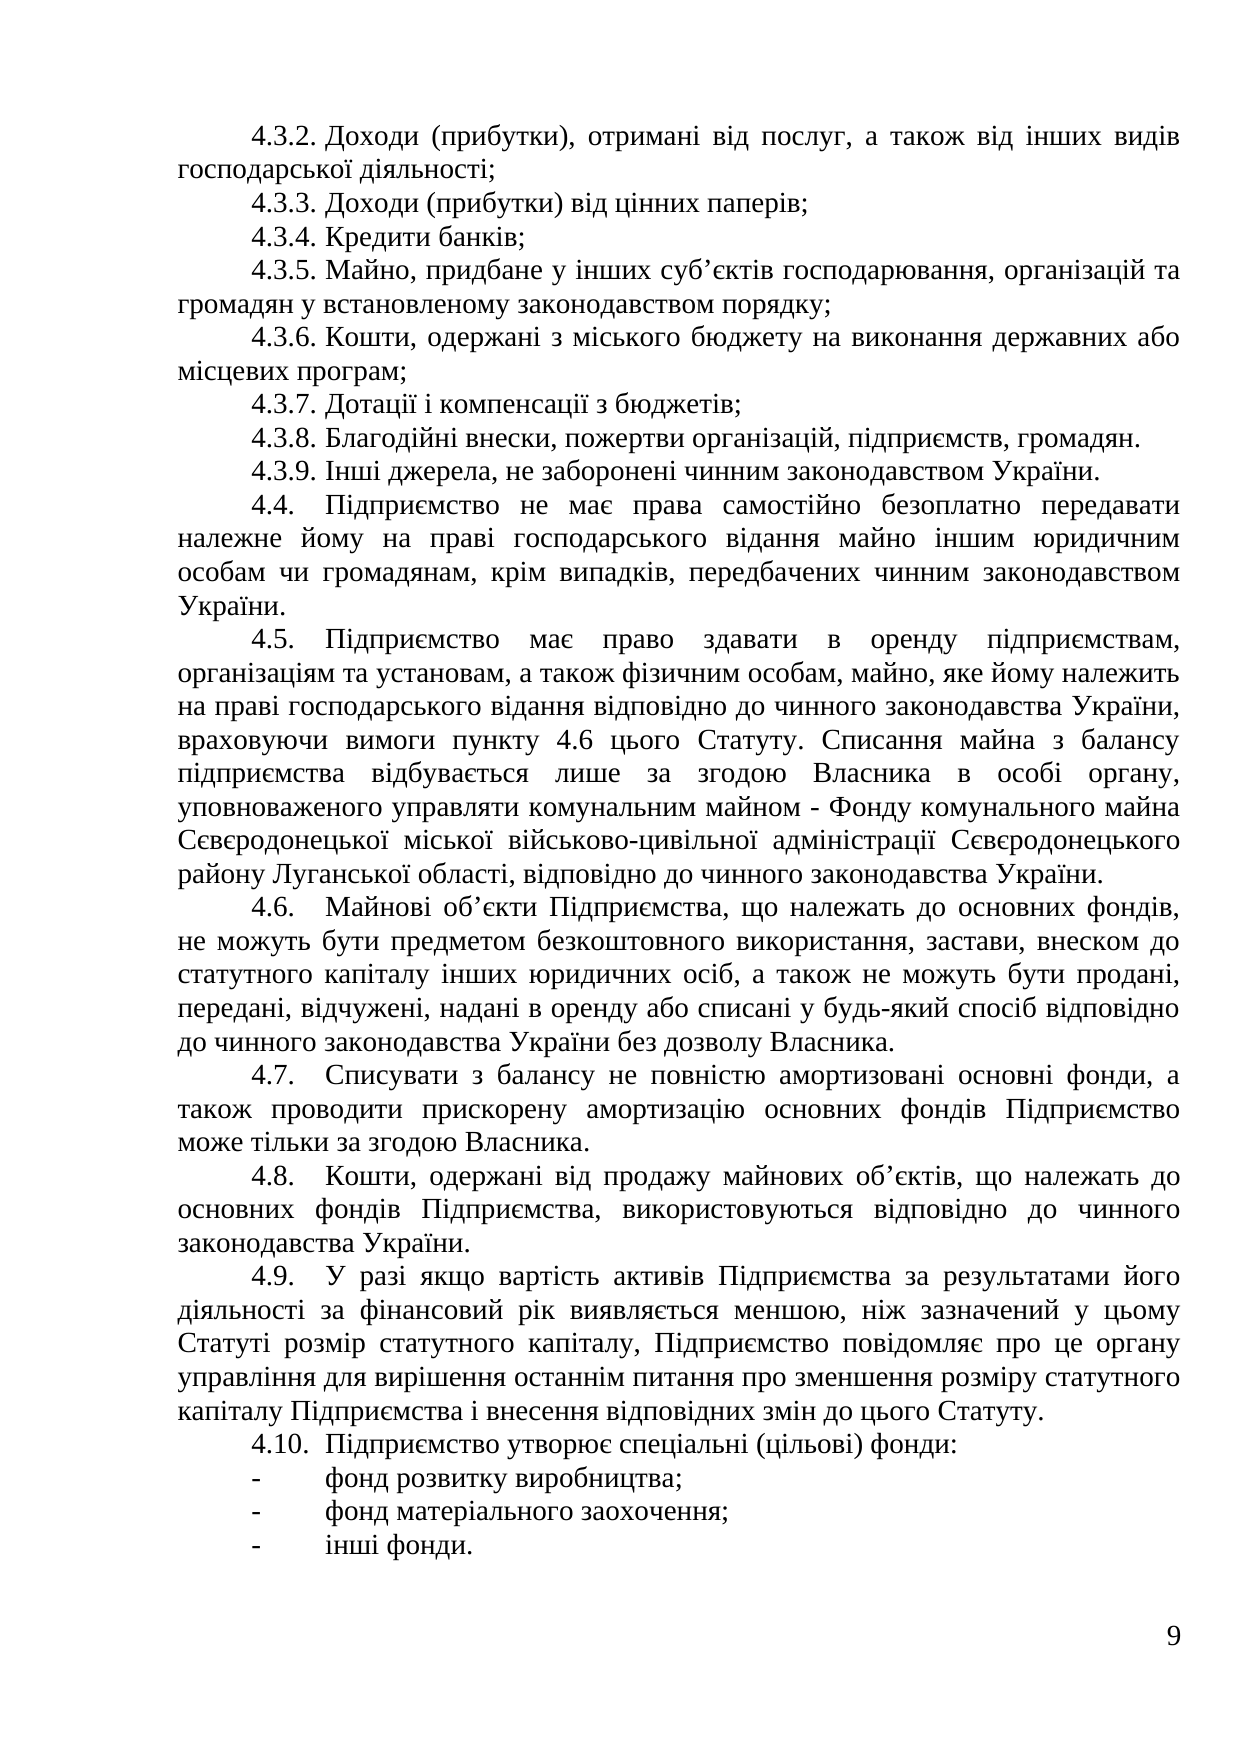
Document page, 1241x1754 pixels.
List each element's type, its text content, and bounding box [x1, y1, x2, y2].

text 4.9. У разі якщо вартість активів Підприємства за результатами його діяльності за фінансовий рік виявляється меншою, ніж зазначений у цьому Статуті розмір статутного капіталу, Підприємство повідомляє про це органу управління для вирішення останнім питання про зменшення розміру статутного капіталу Підприємства і внесення відповідних змін до цього Статуту. [177, 1258, 1181, 1426]
text 4.3.2. Доходи (прибутки), отримані від послуг, а також від інших видів господарської діяльності; [177, 118, 1181, 185]
text 4.8. Кошти, одержані від продажу майнових об’єктів, що належать до основних фондів Підприємства, використовуються відповідно до чинного законодавства України. [177, 1158, 1181, 1258]
text - фонд розвитку виробництва; [177, 1460, 1181, 1493]
text 4.3.9. Інші джерела, не заборонені чинним законодавством України. [177, 453, 1181, 487]
text 4.5. Підприємство має право здавати в оренду підприємствам, організаціям та установам, а також фізичним особам, майно, яке йому належить на праві господарського відання відповідно до чинного законодавства України, враховуючи вимоги пункту 4.6 цього Статуту. Списання майна з балансу підприємства відбувається лише за згодою Власника в особі органу, уповноваженого управляти комунальним майном - Фонду комунального майна Сєвєродонецької міської військово-цивільної адміністрації Сєвєродонецького району Луганської області, відповідно до чинного законодавства України. [177, 621, 1181, 889]
text - інші фонди. [177, 1527, 1181, 1560]
text 4.10. Підприємство утворює спеціальні (цільові) фонди: [177, 1426, 1181, 1460]
text 4.4. Підприємство не має права самостійно безоплатно передавати належне йому на праві господарського відання майно іншим юридичним особам чи громадянам, крім випадків, передбачених чинним законодавством України. [177, 487, 1181, 621]
text 4.3.5. Майно, придбане у інших суб’єктів господарювання, організацій та громадян у встановленому законодавством порядку; [177, 252, 1181, 319]
text 4.3.4. Кредити банків; [177, 219, 1181, 252]
text 4.3.6. Кошти, одержані з міського бюджету на виконання державних або місцевих програм; [177, 319, 1181, 386]
text - фонд матеріального заохочення; [177, 1493, 1181, 1527]
text 4.3.8. Благодійні внески, пожертви організацій, підприємств, громадян. [177, 420, 1181, 453]
text 4.6. Майнові об’єкти Підприємства, що належать до основних фондів, не можуть бути предметом безкоштовного використання, застави, внеском до статутного капіталу інших юридичних осіб, а також не можуть бути продані, передані, відчужені, надані в оренду або списані у будь-який спосіб відповідно до чинного законодавства України без дозволу Власника. [177, 889, 1181, 1057]
text 4.3.7. Дотації і компенсації з бюджетів; [177, 386, 1181, 420]
text 4.3.3. Доходи (прибутки) від цінних паперів; [177, 185, 1181, 219]
text 4.7. Списувати з балансу не повністю амортизовані основні фонди, а також проводити прискорену амортизацію основних фондів Підприємство може тільки за згодою Власника. [177, 1057, 1181, 1158]
